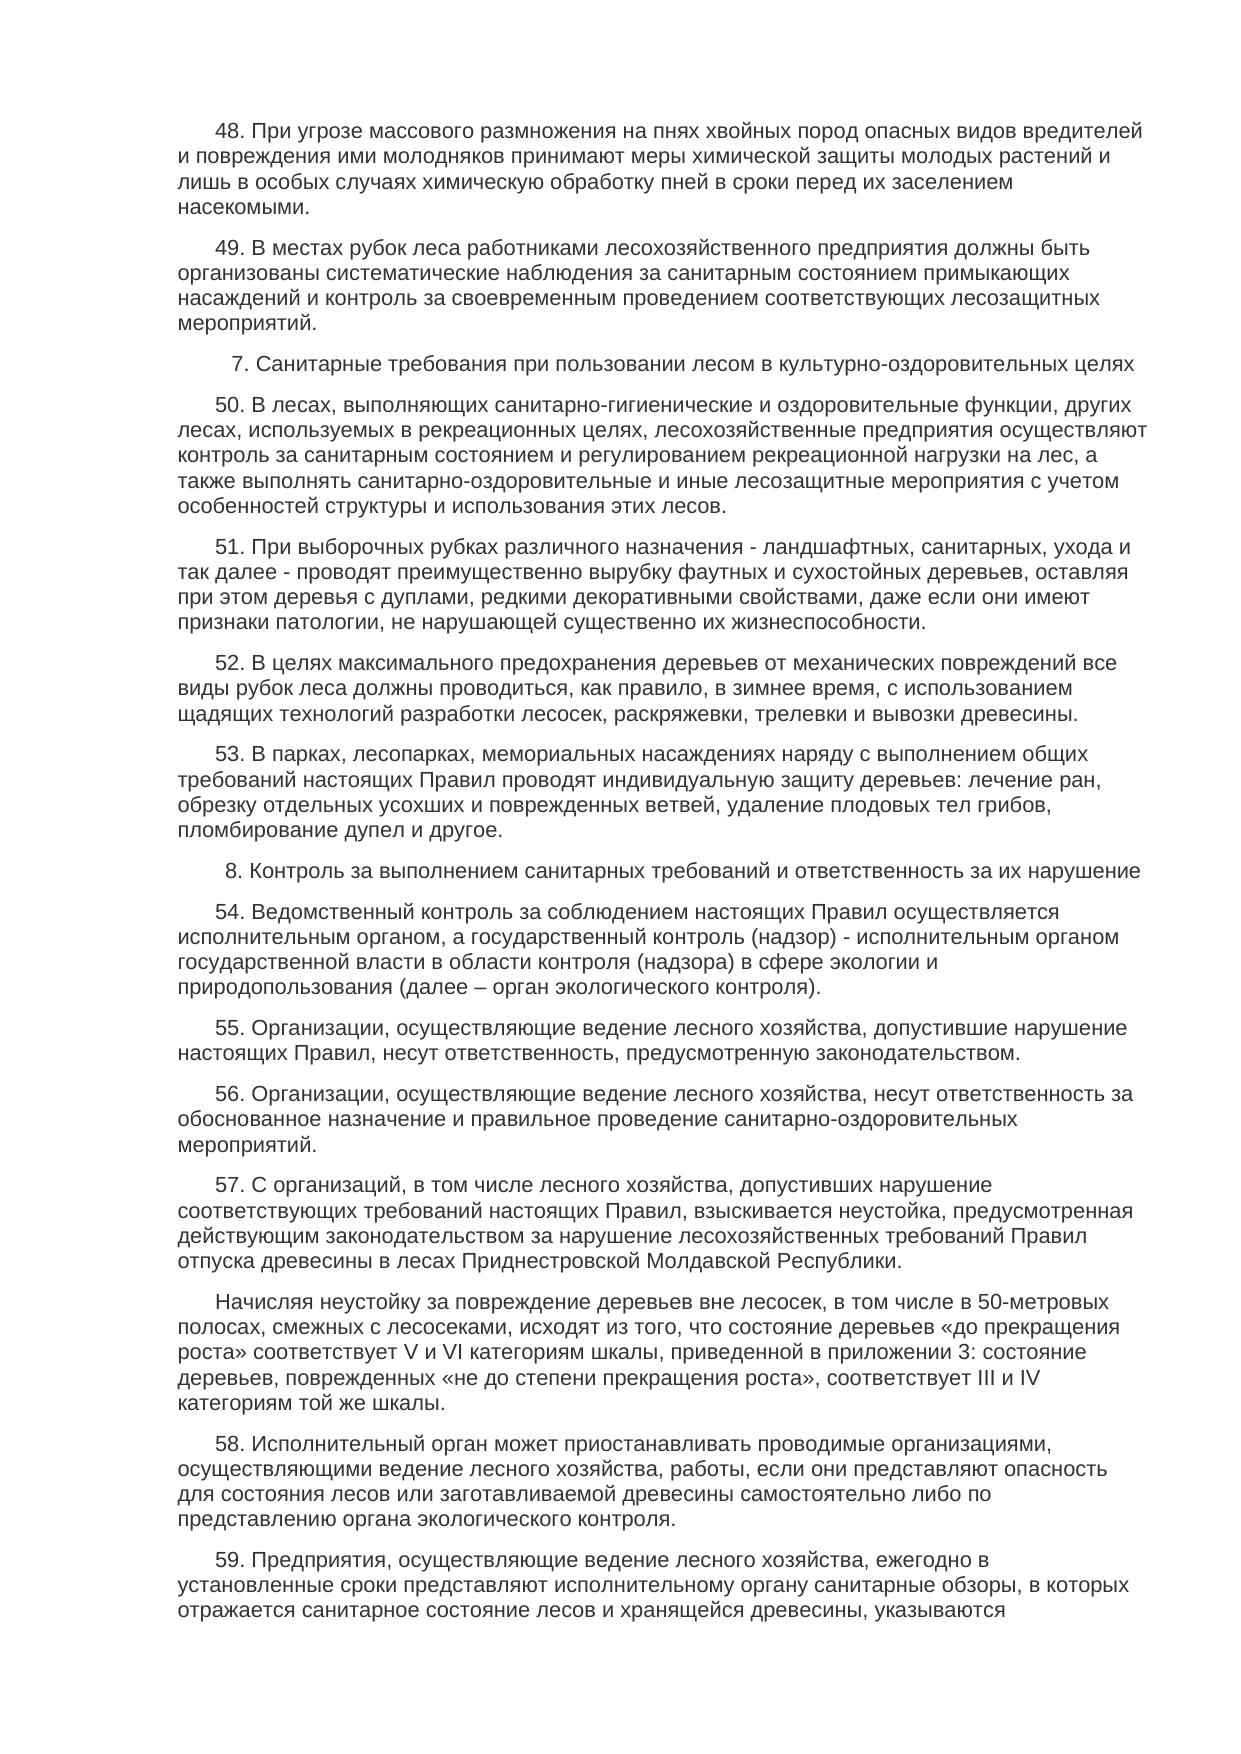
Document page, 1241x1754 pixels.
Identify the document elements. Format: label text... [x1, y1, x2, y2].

text 48. При угрозе массового размножения на пнях хвойных пород опасных видов вредителей и повреждения ими молодняков принимают меры химической защиты молодых растений и лишь в особых случаях химическую обработку пней в сроки перед их заселением насекомыми. [177, 118, 1152, 219]
text 52. В целях максимального предохранения деревьев от механических повреждений все виды рубок леса должны проводиться, как правило, в зимнее время, с использованием щадящих технологий разработки лесосек, раскряжевки, трелевки и вывозки древесины. [177, 650, 1152, 726]
text 50. В лесах, выполняющих санитарно-гигиенические и оздоровительные функции, других лесах, используемых в рекреационных целях, лесохозяйственные предприятия осуществляют контроль за санитарным состоянием и регулированием рекреационной нагрузки на лес, а также выполнять санитарно-оздоровительные и иные лесозащитные мероприятия с учетом особенностей структуры и использования этих лесов. [177, 392, 1152, 518]
text 55. Организации, осуществляющие ведение лесного хозяйства, допустившие нарушение настоящих Правил, несут ответственность, предусмотренную законодательством. [177, 1015, 1152, 1065]
text 8. Контроль за выполнением санитарных требований и ответственность за их нарушение [177, 858, 1152, 883]
text 54. Ведомственный контроль за соблюдением настоящих Правил осуществляется исполнительным органом, а государственный контроль (надзор) - исполнительным органом государственной власти в области контроля (надзора) в сфере экологии и природопользования (далее – орган экологического контроля). [177, 898, 1152, 999]
text 58. Исполнительный орган может приостанавливать проводимые организациями, осуществляющими ведение лесного хозяйства, работы, если они представляют опасность для состояния лесов или заготавливаемой древесины самостоятельно либо по представлению органа экологического контроля. [177, 1430, 1152, 1531]
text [177, 1547, 1152, 1622]
text 56. Организации, осуществляющие ведение лесного хозяйства, несут ответственность за обоснованное назначение и правильное проведение санитарно-оздоровительных мероприятий. [177, 1081, 1152, 1157]
text 7. Санитарные требования при пользовании лесом в культурно-оздоровительных целях [177, 351, 1152, 376]
text 57. С организаций, в том числе лесного хозяйства, допустивших нарушение соответствующих требований настоящих Правил, взыскивается неустойка, предусмотренная действующим законодательством за нарушение лесохозяйственных требований Правил отпуска древесины в лесах Приднестровской Молдавской Республики. [177, 1172, 1152, 1273]
text Начисляя неустойку за повреждение деревьев вне лесосек, в том числе в 50-метровых полосах, смежных с лесосеками, исходят из того, что состояние деревьев «до прекращения роста» соответствует V и VI категориям шкалы, приведенной в приложении 3: состояние деревьев, поврежденных «не до степени прекращения роста», соответствует III и IV категориям той же шкалы. [177, 1289, 1152, 1415]
text 49. В местах рубок леса работниками лесохозяйственного предприятия должны быть организованы систематические наблюдения за санитарным состоянием примыкающих насаждений и контроль за своевременным проведением соответствующих лесозащитных мероприятий. [177, 234, 1152, 335]
text 53. В парках, лесопарках, мемориальных насаждениях наряду с выполнением общих требований настоящих Правил проводят индивидуальную защиту деревьев: лечение ран, обрезку отдельных усохших и поврежденных ветвей, удаление плодовых тел грибов, пломбирование дупел и другое. [177, 741, 1152, 842]
text 51. При выборочных рубках различного назначения - ландшафтных, санитарных, ухода и так далее - проводят преимущественно вырубку фаутных и сухостойных деревьев, оставляя при этом деревья с дуплами, редкими декоративными свойствами, даже если они имеют признаки патологии, не нарушающей существенно их жизнеспособности. [177, 533, 1152, 634]
